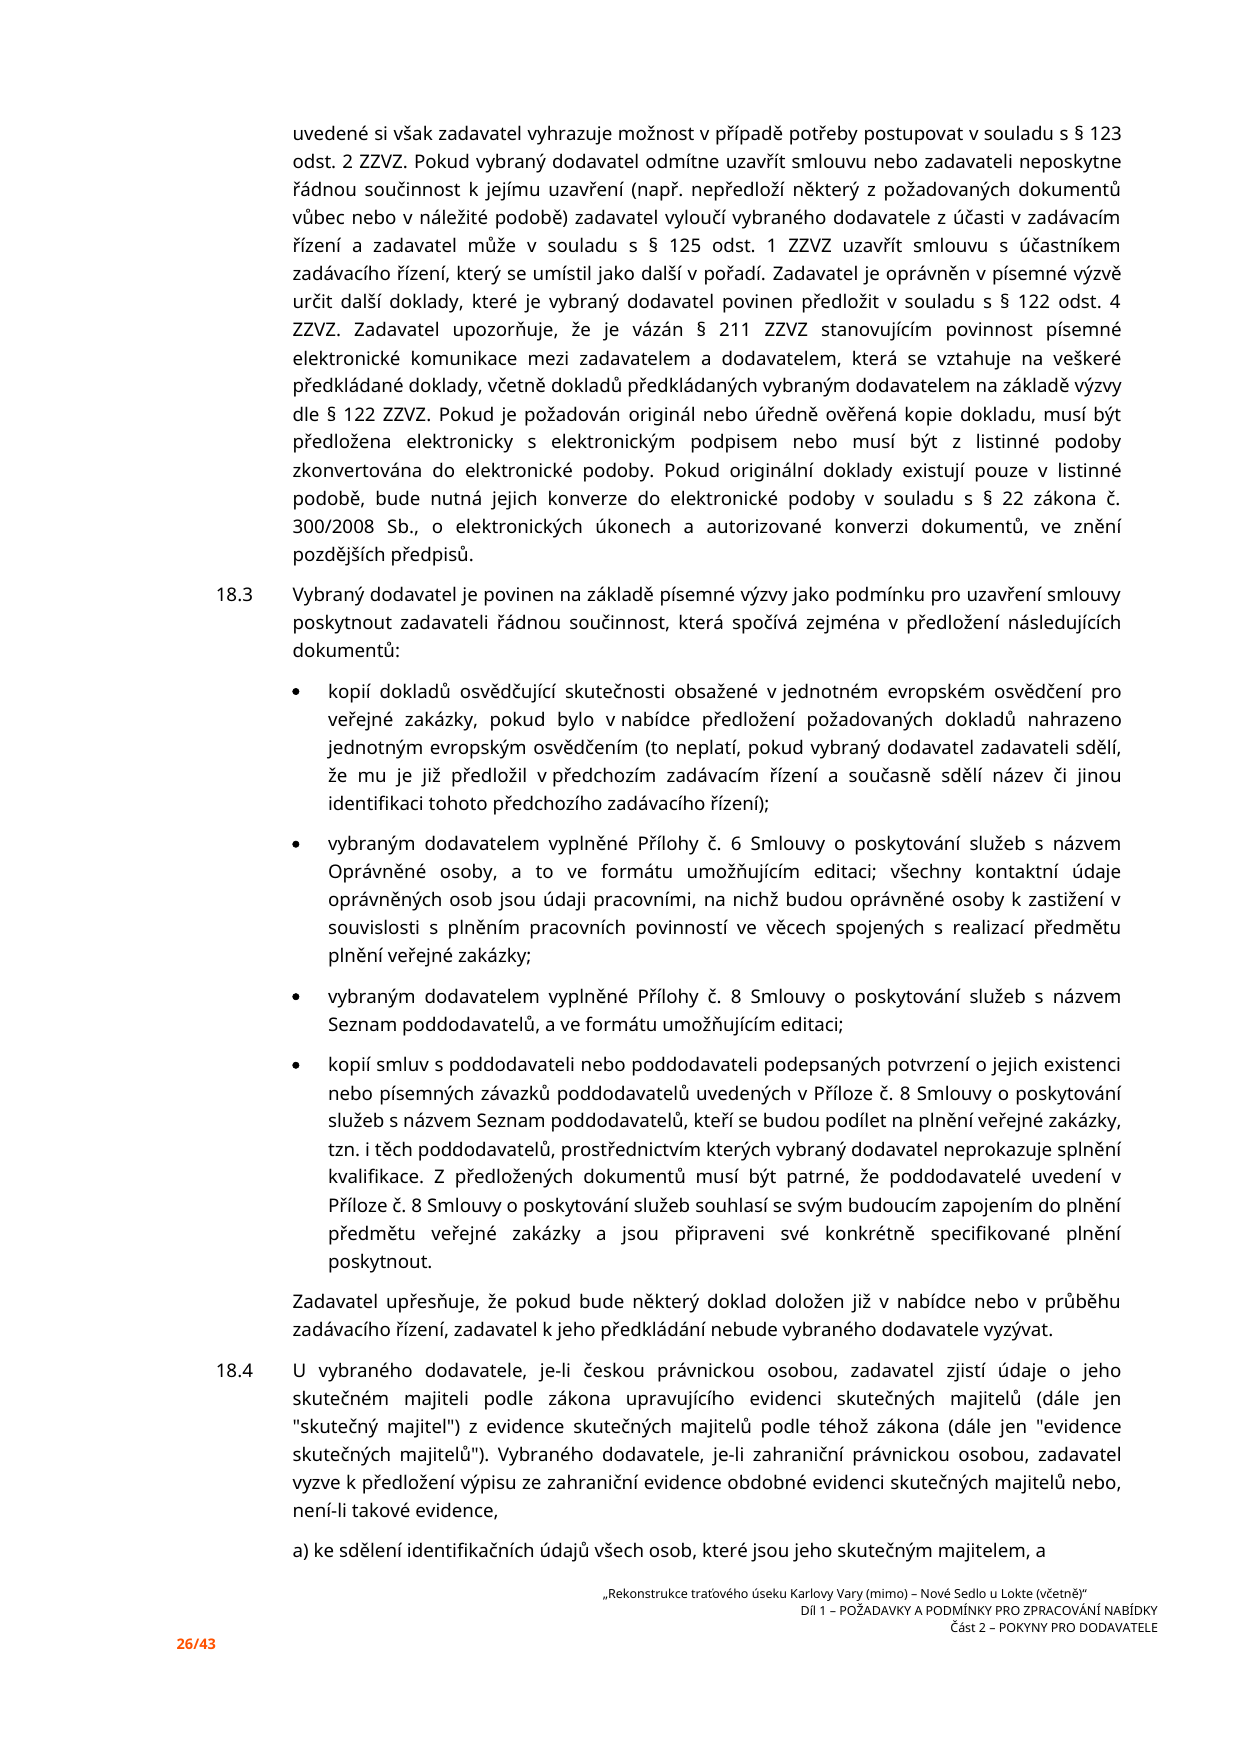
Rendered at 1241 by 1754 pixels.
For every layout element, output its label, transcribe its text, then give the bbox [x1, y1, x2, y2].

text vybraným dodavatelem vyplněné Přílohy č. 8 Smlouvy o poskytování služeb s názvem Seznam poddodavatelů, a ve formátu umožňujícím editaci; [292, 983, 1122, 1037]
text kopií dokladů osvědčující skutečnosti obsažené v jednotném evropském osvědčení pro veřejné zakázky, pokud bylo v nabídce předložení požadovaných dokladů nahrazeno jednotným evropským osvědčením (to neplatí, pokud vybraný dodavatel zadavateli sdělí, že mu je již předložil v předchozím zadávacím řízení a současně sdělí název či jinou identifikaci tohoto předchozího zadávacího řízení); [292, 678, 1122, 816]
text Zadavatel upřesňuje, že pokud bude některý doklad doložen již v nabídce nebo v průběhu zadávacího řízení, zadavatel k jeho předkládání nebude vybraného dodavatele vyzývat. [292, 1288, 1122, 1342]
text vybraným dodavatelem vyplněné Přílohy č. 6 Smlouvy o poskytování služeb s názvem Oprávněné osoby, a to ve formátu umožňujícím editaci; všechny kontaktní údaje oprávněných osob jsou údaji pracovními, na nichž budou oprávněné osoby k zastižení v souvislosti s plněním pracovních povinností ve věcech spojených s realizací předmětu plnění veřejné zakázky; [292, 831, 1122, 968]
text Vybraný dodavatel je povinen na základě písemné výzvy jako podmínku pro uzavření smlouvy poskytnout zadavateli řádnou součinnost, která spočívá zejména v předložení následujících dokumentů: [216, 581, 1122, 663]
text a) ke sdělení identifikačních údajů všech osob, které jsou jeho skutečným majitelem, a [292, 1538, 1122, 1563]
text kopií smluv s poddodavateli nebo poddodavateli podepsaných potvrzení o jejich existenci nebo písemných závazků poddodavatelů uvedených v Příloze č. 8 Smlouvy o poskytování služeb s názvem Seznam poddodavatelů, kteří se budou podílet na plnění veřejné zakázky, tzn. i těch poddodavatelů, prostřednictvím kterých vybraný dodavatel neprokazuje splnění kvalifikace. Z předložených dokumentů musí být patrné, že poddodavatelé uvedení v Příloze č. 8 Smlouvy o poskytování služeb souhlasí se svým budoucím zapojením do plnění předmětu veřejné zakázky a jsou připraveni své konkrétně specifikované plnění poskytnout. [292, 1052, 1122, 1273]
text U vybraného dodavatele, je-li českou právnickou osobou, zadavatel zjistí údaje o jeho skutečném majiteli podle zákona upravujícího evidenci skutečných majitelů (dále jen "skutečný majitel") z evidence skutečných majitelů podle téhož zákona (dále jen "evidence skutečných majitelů"). Vybraného dodavatele, je-li zahraniční právnickou osobou, zadavatel vyzve k předložení výpisu ze zahraniční evidence obdobné evidenci skutečných majitelů nebo, není-li takové evidence, [216, 1357, 1122, 1523]
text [216, 121, 1122, 566]
